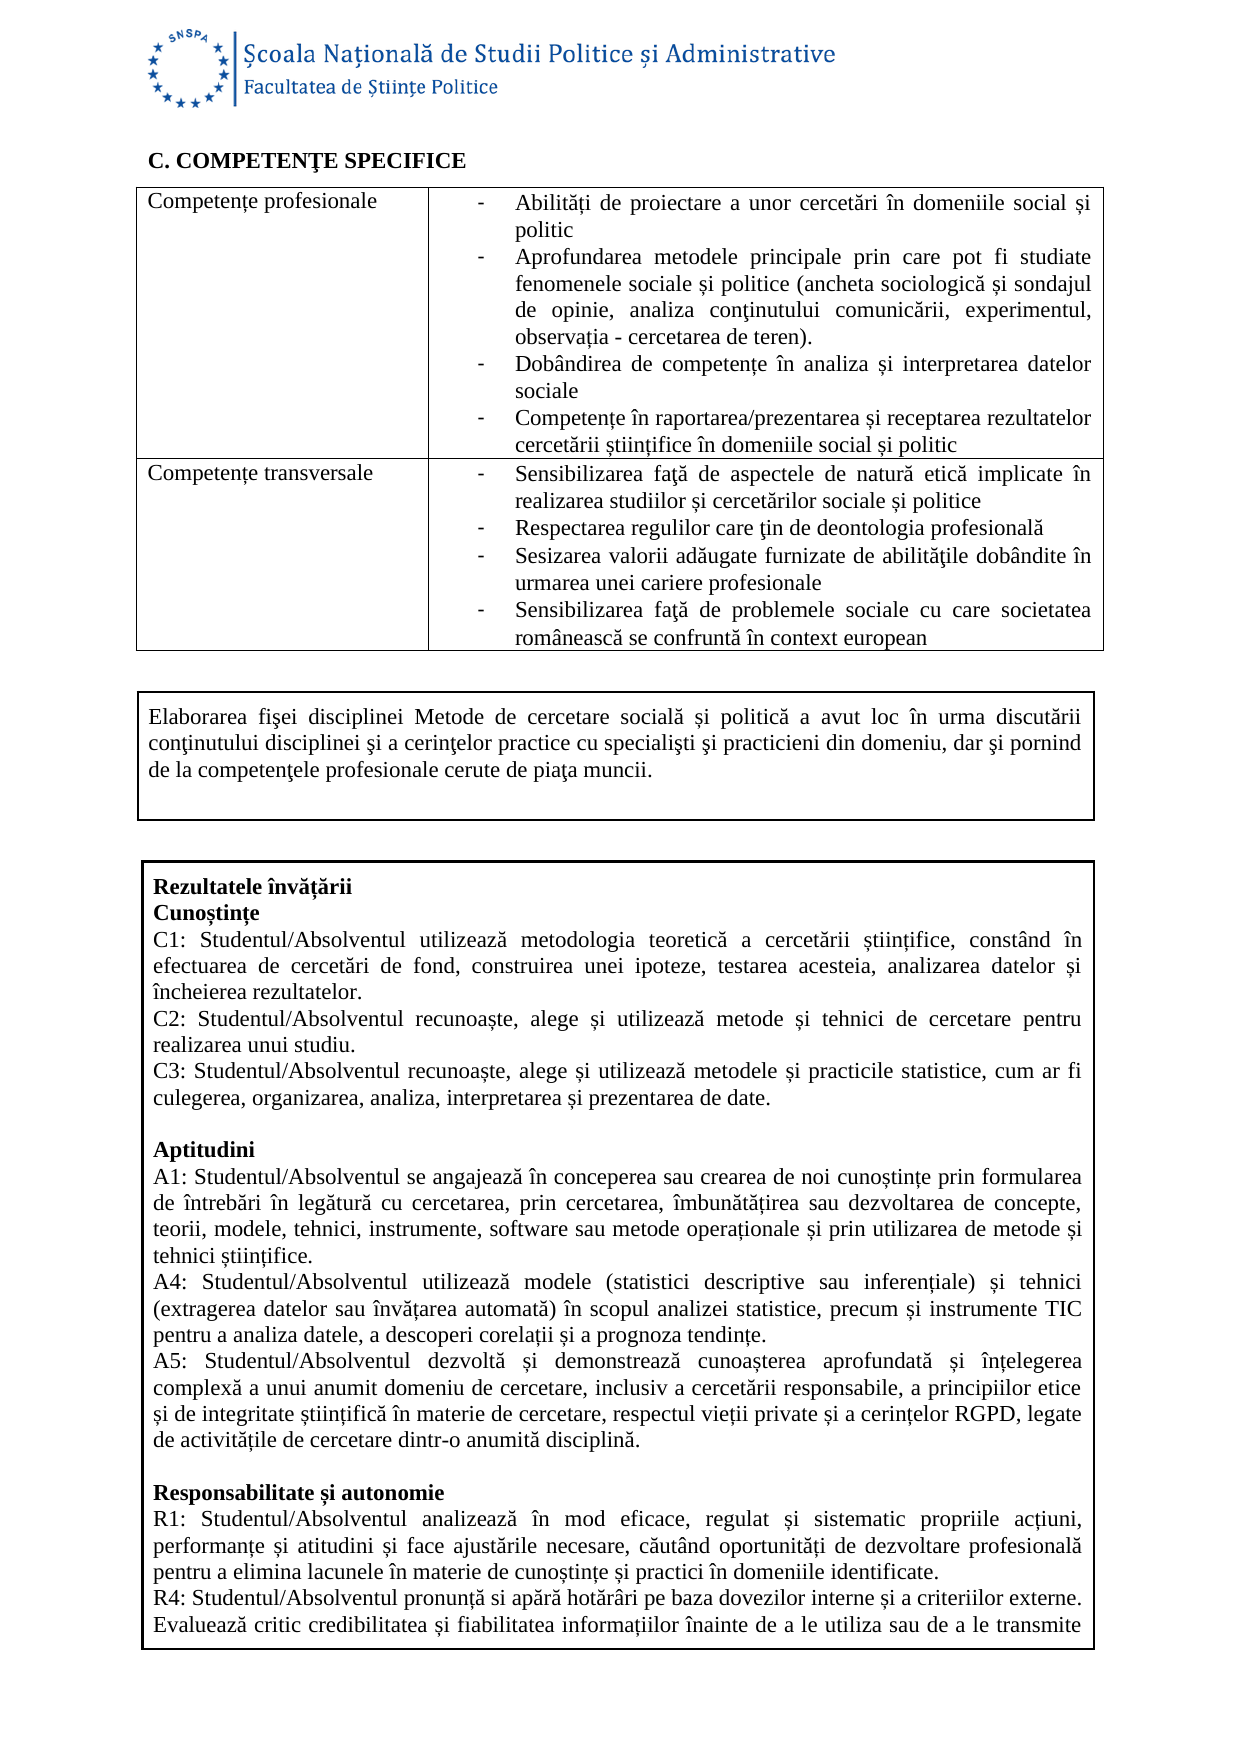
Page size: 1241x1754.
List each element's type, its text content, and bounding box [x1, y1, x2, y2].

table_header Abilități de proiectare a unor cercetări în domeniile social și politic Aprofundarea metodele principale prin care pot fi studiate fenomenele sociale și politice (ancheta sociologică și sondajul de opinie, analiza conţinutului comunicării, experimentul, observația - cercetarea de teren). Dobândirea de competențe în analiza și interpretarea datelor sociale Competențe în raportarea/prezentarea și receptarea rezultatelor cercetării științifice în domeniile social și politic [429, 188, 1103, 458]
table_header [144, 863, 1093, 1648]
table_header Competențe profesionale [137, 188, 428, 458]
picture [147, 29, 836, 108]
table_header Elaborarea fişei disciplinei Metode de cercetare socială și politică a avut loc în urma discutării conţinutului disciplinei şi a cerinţelor practice cu specialişti şi practicieni din domeniu, dar şi pornind de la competenţele profesionale cerute de piaţa muncii. [139, 693, 1093, 819]
table_cell Competențe transversale [137, 459, 428, 650]
text C. COMPETENŢE SPECIFICE [148, 147, 1152, 173]
table_cell Sensibilizarea faţă de aspectele de natură etică implicate în realizarea studiilor și cercetărilor sociale și politice Respectarea regulilor care ţin de deontologia profesională Sesizarea valorii adăugate furnizate de abilităţile dobândite în urmarea unei cariere profesionale Sensibilizarea faţă de problemele sociale cu care societatea românească se confruntă în context european [429, 459, 1103, 650]
